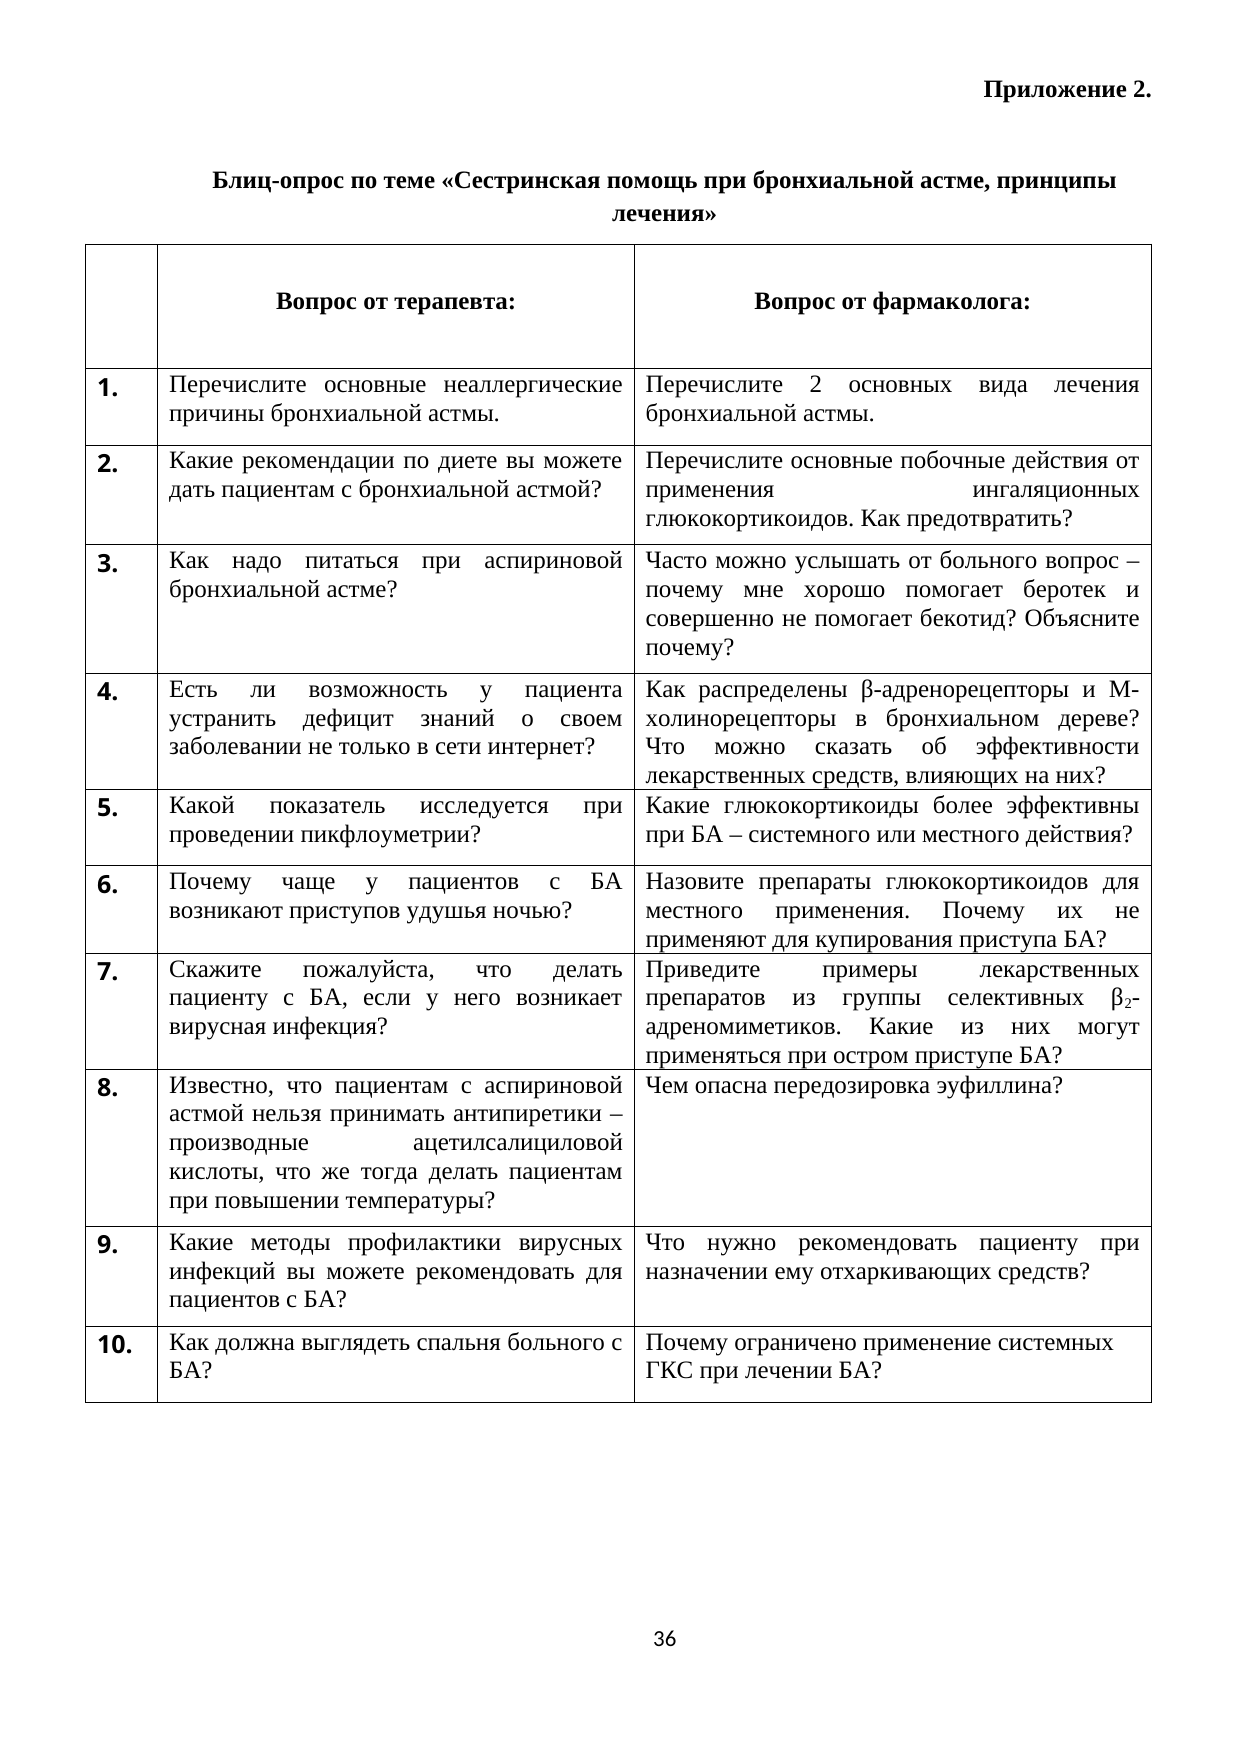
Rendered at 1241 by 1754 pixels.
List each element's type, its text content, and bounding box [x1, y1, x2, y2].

table_cell Есть ли возможность у пациента устранить дефицит знаний о своем заболевании не только в сети интернет? [158, 674, 634, 789]
table_cell Перечислите 2 основных вида лечения бронхиальной астмы. [635, 369, 1151, 444]
table_cell Какие глюкокортикоиды более эффективны при БА – системного или местного действия? [635, 790, 1151, 865]
text Приложение 2. [177, 74, 1152, 103]
table_cell Перечислите основные неаллергические причины бронхиальной астмы. [158, 369, 634, 444]
table_cell [86, 866, 157, 953]
table_cell Как должна выглядеть спальня больного с БА? [158, 1327, 634, 1402]
text Блиц-опрос по теме «Сестринская помощь при бронхиальной астме, принципы лечения» [177, 165, 1152, 227]
table_cell Почему ограничено применение системных ГКС при лечении БА? [635, 1327, 1151, 1402]
table_cell [86, 954, 157, 1069]
table_cell [86, 1070, 157, 1226]
table_cell Часто можно услышать от больного вопрос – почему мне хорошо помогает беротек и совершенно не помогает бекотид? Объясните почему? [635, 545, 1151, 673]
table_cell Назовите препараты глюкокортикоидов для местного применения. Почему их не применяют для купирования приступа БА? [635, 866, 1151, 953]
table_cell [86, 1327, 157, 1402]
table_cell [86, 674, 157, 789]
table_cell Скажите пожалуйста, что делать пациенту с БА, если у него возникает вирусная инфекция? [158, 954, 634, 1069]
table_cell [86, 1227, 157, 1326]
table_cell Что нужно рекомендовать пациенту при назначении ему отхаркивающих средств? [635, 1227, 1151, 1326]
table_cell [86, 545, 157, 673]
table_header [86, 245, 157, 368]
table_cell Перечислите основные побочные действия от применения ингаляционных глюкокортикоидов. Как предотвратить? [635, 446, 1151, 544]
table_cell Как надо питаться при аспириновой бронхиальной астме? [158, 545, 634, 673]
table_cell Чем опасна передозировка эуфиллина? [635, 1070, 1151, 1226]
table_header Вопрос от фармаколога: [635, 245, 1151, 368]
table_cell [86, 790, 157, 865]
table_cell Известно, что пациентам с аспириновой астмой нельзя принимать антипиретики – производные ацетилсалициловой кислоты, что же тогда делать пациентам при повышении температуры? [158, 1070, 634, 1226]
table_header Вопрос от терапевта: [158, 245, 634, 368]
table_cell Как распределены β-адренорецепторы и М-холинорецепторы в бронхиальном дереве? Что можно сказать об эффективности лекарственных средств, влияющих на них? [635, 674, 1151, 789]
table_cell Приведите примеры лекарственных препаратов из группы селективных β2-адреномиметиков. Какие из них могут применяться при остром приступе БА? [635, 954, 1151, 1069]
table_cell Какие рекомендации по диете вы можете дать пациентам с бронхиальной астмой? [158, 446, 634, 544]
table_cell Почему чаще у пациентов с БА возникают приступов удушья ночью? [158, 866, 634, 953]
table_cell [86, 369, 157, 444]
table_cell Какой показатель исследуется при проведении пикфлоуметрии? [158, 790, 634, 865]
table_cell [86, 446, 157, 544]
table_cell Какие методы профилактики вирусных инфекций вы можете рекомендовать для пациентов с БА? [158, 1227, 634, 1326]
